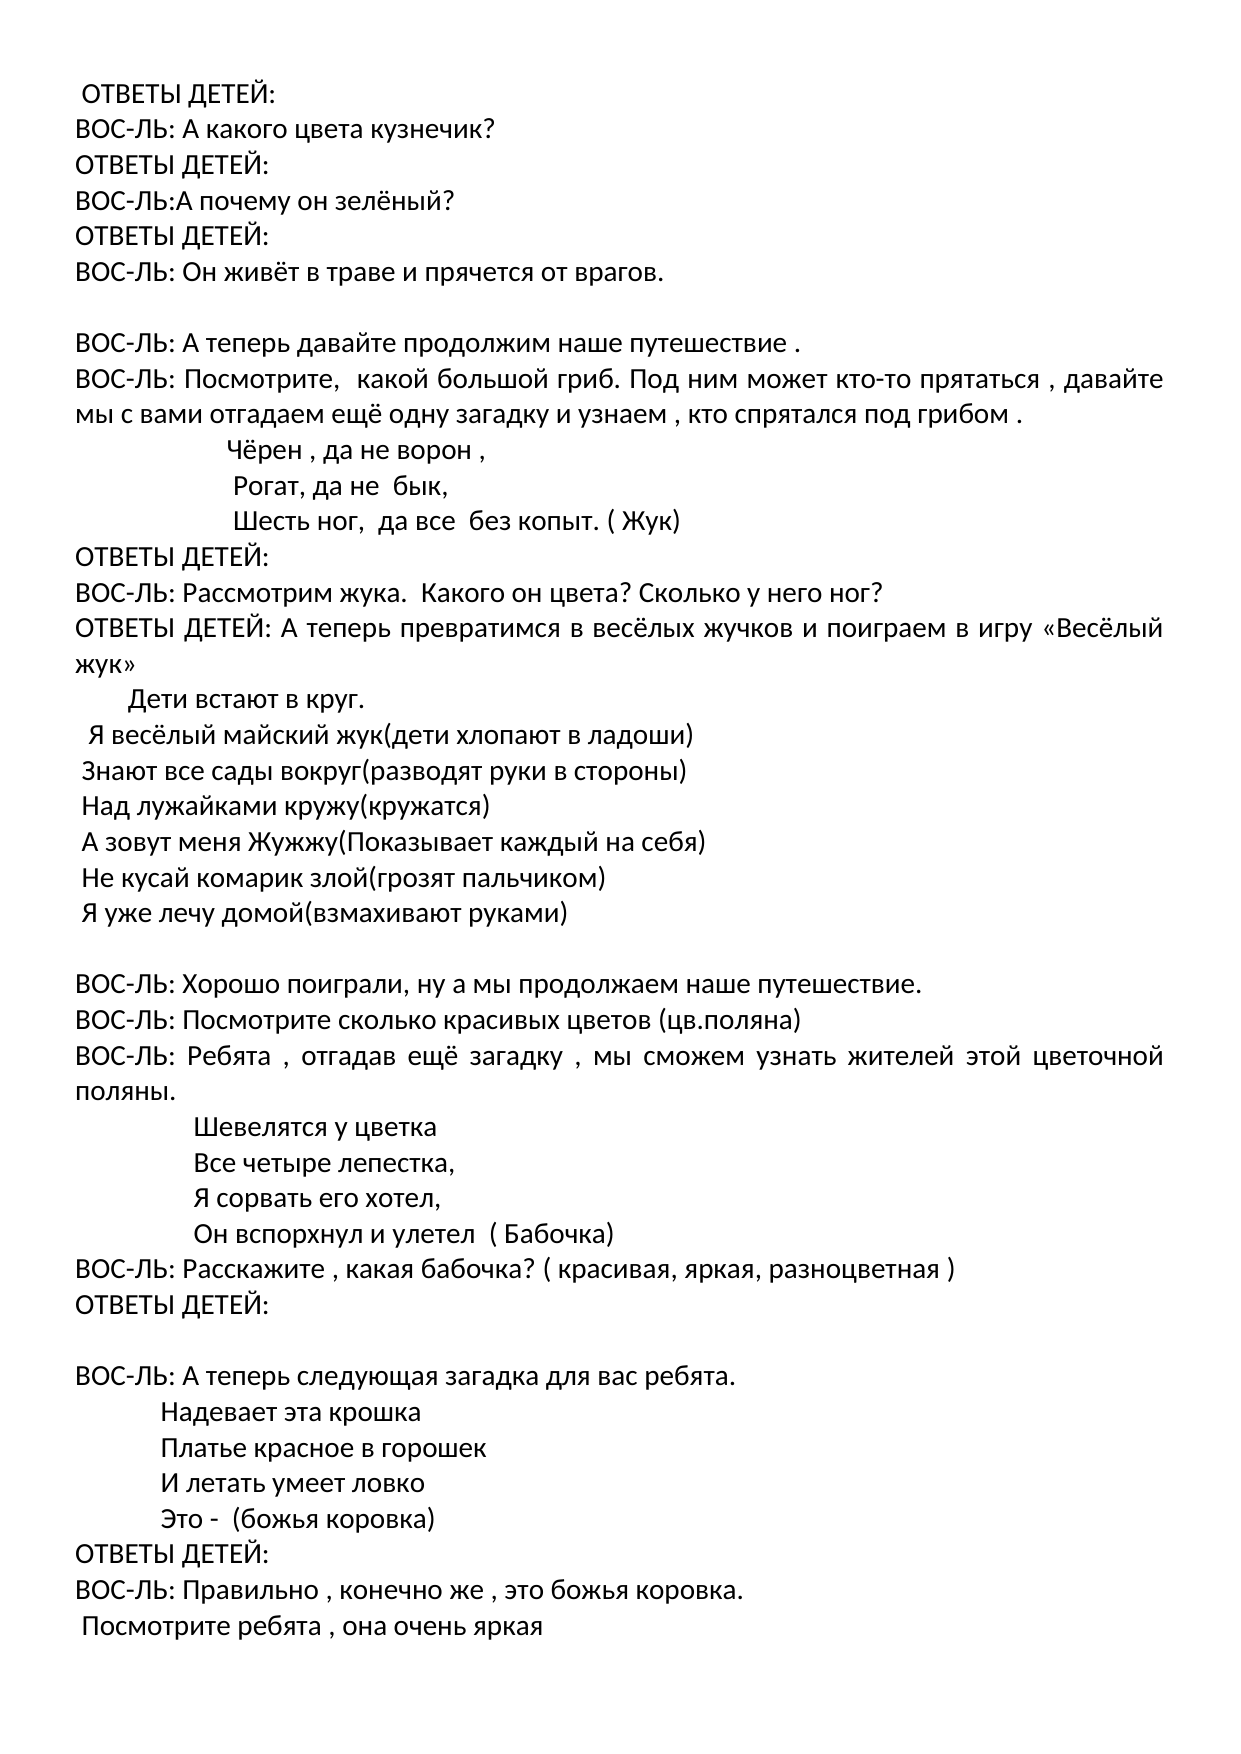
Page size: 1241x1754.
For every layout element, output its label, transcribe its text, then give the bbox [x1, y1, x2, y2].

text ВОС-ЛЬ:А почему он зелёный? [75, 182, 1165, 217]
text ОТВЕТЫ ДЕТЕЙ: [75, 146, 1165, 182]
text ВОС-ЛЬ: Расскажите , какая бабочка? ( красивая, яркая, разноцветная ) [75, 1251, 1165, 1286]
text Над лужайками кружу(кружатся) [75, 787, 1165, 823]
text ОТВЕТЫ ДЕТЕЙ: [75, 538, 1165, 574]
text Дети встают в круг. [75, 681, 1165, 716]
text Посмотрите ребята , она очень яркая [75, 1607, 1165, 1642]
text ВОС-ЛЬ: Рассмотрим жука. Какого он цвета? Сколько у него ног? [75, 574, 1165, 609]
text ОТВЕТЫ ДЕТЕЙ: [75, 75, 1165, 111]
text Все четыре лепестка, [75, 1144, 1165, 1179]
text ВОС-ЛЬ: Ребята , отгадав ещё загадку , мы сможем узнать жителей этой цветочной поляны. [75, 1037, 1165, 1108]
text ОТВЕТЫ ДЕТЕЙ: [75, 1536, 1165, 1571]
text Шевелятся у цветка [75, 1108, 1165, 1144]
text Я весёлый майский жук(дети хлопают в ладоши) [75, 716, 1165, 752]
text ВОС-ЛЬ: Правильно , конечно же , это божья коровка. [75, 1571, 1165, 1607]
text ВОС-ЛЬ: А какого цвета кузнечик? [75, 111, 1165, 146]
text Это - (божья коровка) [75, 1500, 1165, 1536]
text Я сорвать его хотел, [75, 1179, 1165, 1215]
text ВОС-ЛЬ: Он живёт в траве и прячется от врагов. [75, 253, 1165, 289]
text Рогат, да не бык, [75, 467, 1165, 502]
text ОТВЕТЫ ДЕТЕЙ: [75, 217, 1165, 253]
text ВОС-ЛЬ: А теперь давайте продолжим наше путешествие . [75, 324, 1165, 360]
text Он вспорхнул и улетел ( Бабочка) [75, 1215, 1165, 1251]
text ОТВЕТЫ ДЕТЕЙ: [75, 1286, 1165, 1322]
text Я уже лечу домой(взмахивают руками) [75, 894, 1165, 930]
text ОТВЕТЫ ДЕТЕЙ: А теперь превратимся в весёлых жучков и поиграем в игру «Весёлый жук» [75, 609, 1165, 681]
text ВОС-ЛЬ: А теперь следующая загадка для вас ребята. [75, 1357, 1165, 1393]
text Не кусай комарик злой(грозят пальчиком) [75, 859, 1165, 894]
text Платье красное в горошек [75, 1429, 1165, 1464]
text Надевает эта крошка [75, 1393, 1165, 1429]
text Знают все сады вокруг(разводят руки в стороны) [75, 752, 1165, 787]
text Чёрен , да не ворон , [75, 431, 1165, 467]
text ВОС-ЛЬ: Хорошо поиграли, ну а мы продолжаем наше путешествие. [75, 966, 1165, 1001]
text ВОС-ЛЬ: Посмотрите сколько красивых цветов (цв.поляна) [75, 1001, 1165, 1037]
text Шесть ног, да все без копыт. ( Жук) [75, 502, 1165, 538]
text А зовут меня Жужжу(Показывает каждый на себя) [75, 823, 1165, 859]
text И летать умеет ловко [75, 1464, 1165, 1500]
text ВОС-ЛЬ: Посмотрите, какой большой гриб. Под ним может кто-то прятаться , давайте мы с вами отгадаем ещё одну загадку и узнаем , кто спрятался под грибом . [75, 360, 1165, 431]
